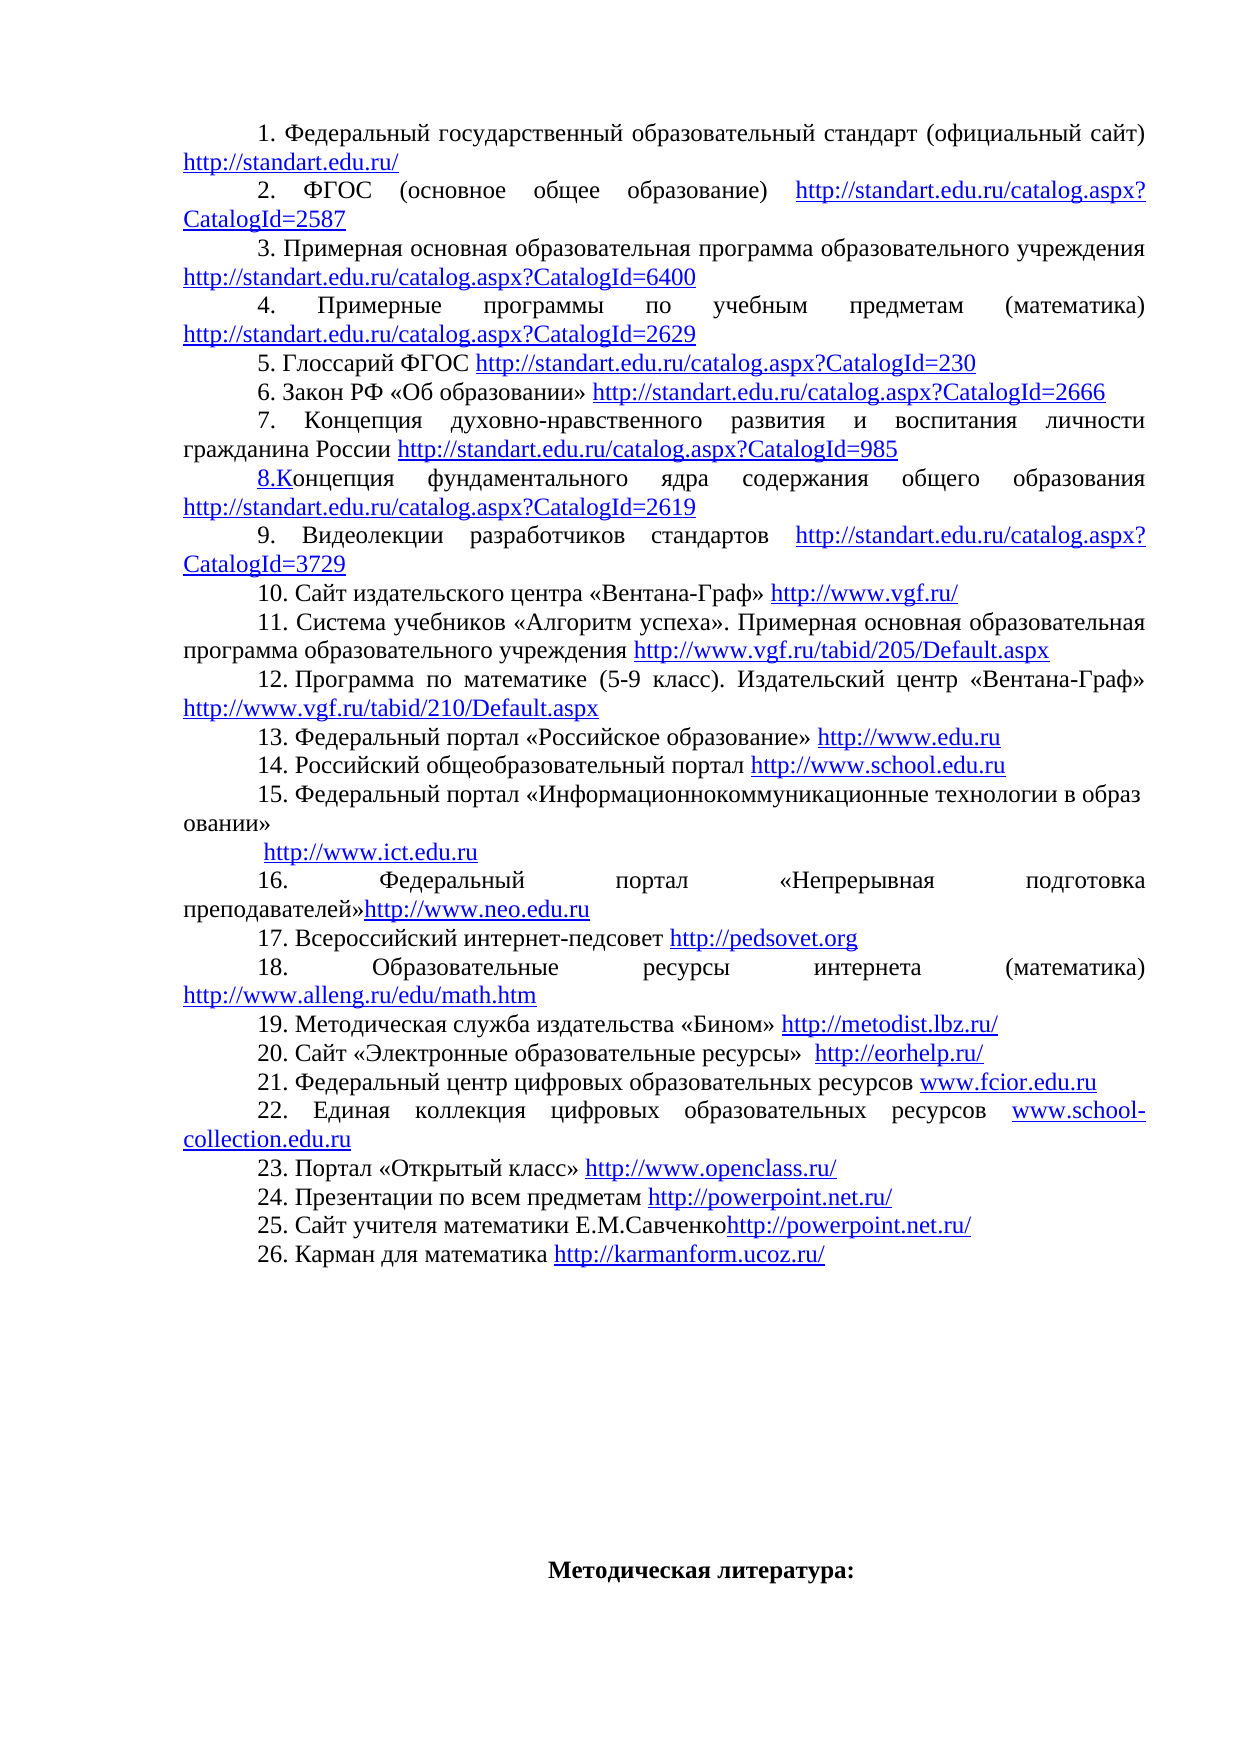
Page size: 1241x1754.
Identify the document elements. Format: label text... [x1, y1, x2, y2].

text 7. Концепция духовно-нравственного развития и воспитания личности гражданина России http://standart.edu.ru/catalog.aspx?CatalogId=985 [183, 406, 1146, 463]
text 18. Образовательные ресурсы интернета (математика) http://www.alleng.ru/edu/math.htm [183, 952, 1146, 1009]
text 23. Портал «Открытый класс» http://www.openclass.ru/ [183, 1153, 1146, 1182]
text Методическая литература: [183, 1556, 1146, 1584]
text 8.Концепция фундаментального ядра содержания общего образования http://standart.edu.ru/catalog.aspx?CatalogId=2619 [183, 463, 1146, 521]
text 6. Закон РФ «Об образовании» http://standart.edu.ru/catalog.aspx?CatalogId=2666 [183, 377, 1146, 406]
text 21. Федеральный центр цифровых образовательных ресурсов www.fcior.edu.ru [183, 1067, 1146, 1096]
text 5. Глоссарий ФГОС http://standart.edu.ru/catalog.aspx?CatalogId=230 [183, 348, 1146, 377]
text http://www.ict.edu.ru [183, 837, 1146, 866]
text 1. Федеральный государственный образовательный стандарт (официальный сайт) http://standart.edu.ru/ [183, 118, 1146, 176]
text 15. Федеральный портал «Информационнокоммуникационные технологии в образовании» [183, 779, 1146, 837]
text 3. Примерная основная образовательная программа образовательного учреждения http://standart.edu.ru/catalog.aspx?CatalogId=6400 [183, 233, 1146, 291]
text 25. Сайт учителя математики Е.М.Савченкоhttp://powerpoint.net.ru/ [183, 1211, 1146, 1239]
text 4. Примерные программы по учебным предметам (математика) http://standart.edu.ru/catalog.aspx?CatalogId=2629 [183, 291, 1146, 348]
text 19. Методическая служба издательства «Бином» http://metodist.lbz.ru/ [183, 1009, 1146, 1038]
text 11. Система учебников «Алгоритм успеха». Примерная основная образовательная программа образовательного учреждения http://www.vgf.ru/tabid/205/Default.aspx [183, 607, 1146, 664]
text 16. Федеральный портал «Непрерывная подготовка преподавателей»http://www.neo.edu.ru [183, 866, 1146, 923]
text 10. Сайт издательского центра «Вентана-Граф» http://www.vgf.ru/ [183, 578, 1146, 607]
text 22. Единая коллекция цифровых образовательных ресурсов www.school-collection.edu.ru [183, 1096, 1146, 1153]
text 9. Видеолекции разработчиков стандартов http://standart.edu.ru/catalog.aspx?CatalogId=3729 [183, 521, 1146, 578]
text 14. Российский общеобразовательный портал http://www.school.edu.ru [183, 751, 1146, 779]
text 2. ФГОС (основное общее образование) http://standart.edu.ru/catalog.aspx?CatalogId=2587 [183, 176, 1146, 233]
text 26. Карман для математика http://karmanform.ucoz.ru/ [183, 1239, 1146, 1268]
text 12. Программа по математике (5-9 класс). Издательский центр «Вентана-Граф» http://www.vgf.ru/tabid/210/Default.aspx [183, 664, 1146, 722]
text 20. Сайт «Электронные образовательные ресурсы» http://eorhelp.ru/ [183, 1038, 1146, 1067]
text 17. Всероссийский интернет-педсовет http://pedsovet.org [183, 923, 1146, 952]
text 24. Презентации по всем предметам http://powerpoint.net.ru/ [183, 1182, 1146, 1211]
text 13. Федеральный портал «Российское образование» http://www.edu.ru [183, 722, 1146, 751]
